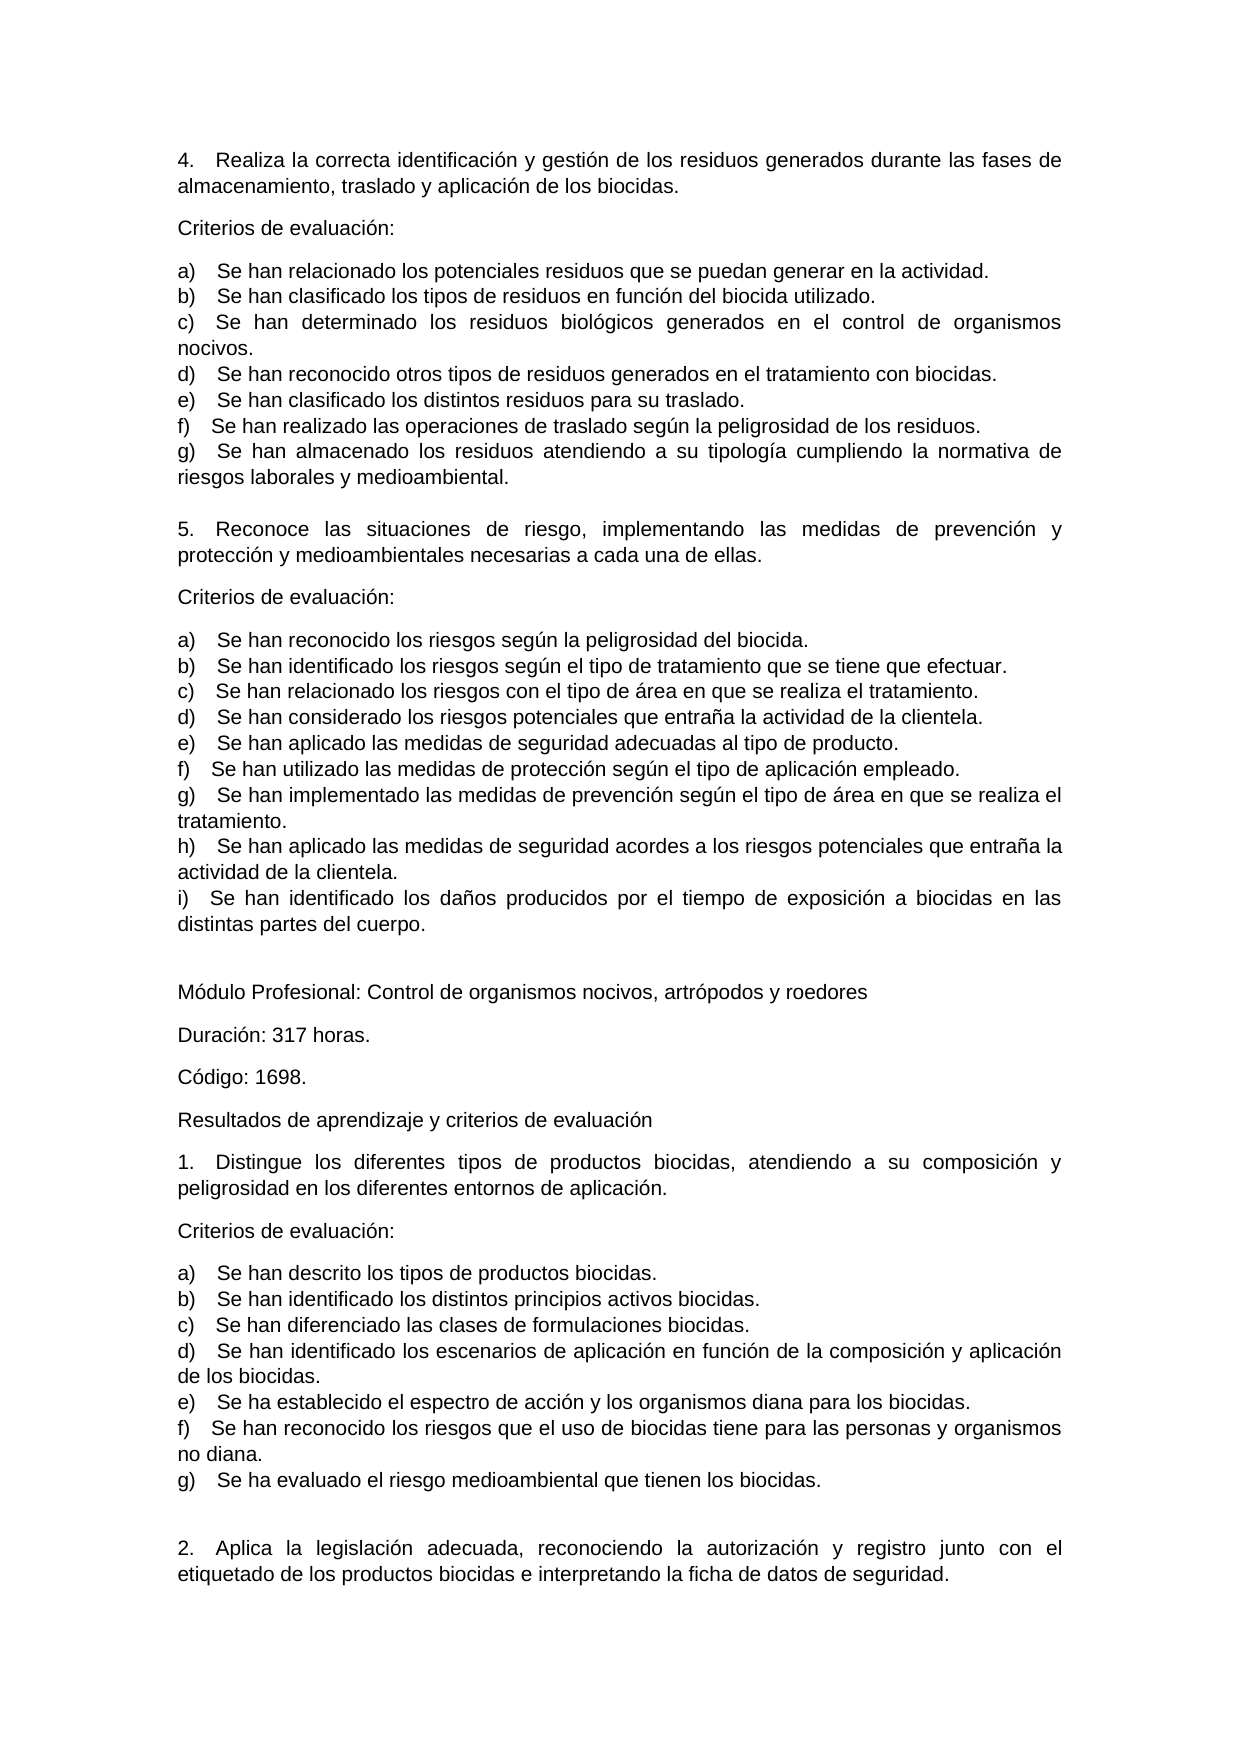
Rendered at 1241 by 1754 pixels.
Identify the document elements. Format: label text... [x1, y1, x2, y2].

text g) Se han almacenado los residuos atendiendo a su tipología cumpliendo la normativa de riesgos laborales y medioambiental. [177, 439, 1063, 489]
text Criterios de evaluación: [177, 1218, 1063, 1242]
text a) Se han relacionado los potenciales residuos que se puedan generar en la actividad. [177, 258, 1063, 282]
text a) Se han descrito los tipos de productos biocidas. [177, 1261, 1063, 1285]
text c) Se han diferenciado las clases de formulaciones biocidas. [177, 1313, 1063, 1337]
text f) Se han utilizado las medidas de protección según el tipo de aplicación empleado. [177, 757, 1063, 781]
text 2. Aplica la legislación adecuada, reconociendo la autorización y registro junto con el etiquetado de los productos biocidas e interpretando la ficha de datos de seguridad. [177, 1536, 1063, 1586]
text e) Se han aplicado las medidas de seguridad adecuadas al tipo de producto. [177, 731, 1063, 755]
text g) Se ha evaluado el riesgo medioambiental que tienen los biocidas. [177, 1468, 1063, 1492]
text e) Se han clasificado los distintos residuos para su traslado. [177, 388, 1063, 412]
text f) Se han reconocido los riesgos que el uso de biocidas tiene para las personas y organismos no diana. [177, 1416, 1063, 1466]
text c) Se han relacionado los riesgos con el tipo de área en que se realiza el tratamiento. [177, 679, 1063, 703]
text 4. Realiza la correcta identificación y gestión de los residuos generados durante las fases de almacenamiento, traslado y aplicación de los biocidas. [177, 148, 1063, 197]
text g) Se han implementado las medidas de prevención según el tipo de área en que se realiza el tratamiento. [177, 783, 1063, 832]
text c) Se han determinado los residuos biológicos generados en el control de organismos nocivos. [177, 310, 1063, 360]
text d) Se han reconocido otros tipos de residuos generados en el tratamiento con biocidas. [177, 362, 1063, 386]
text Duración: 317 horas. [177, 1023, 1063, 1047]
text d) Se han identificado los escenarios de aplicación en función de la composición y aplicación de los biocidas. [177, 1338, 1063, 1388]
text e) Se ha establecido el espectro de acción y los organismos diana para los biocidas. [177, 1390, 1063, 1414]
text b) Se han identificado los distintos principios activos biocidas. [177, 1287, 1063, 1311]
text b) Se han identificado los riesgos según el tipo de tratamiento que se tiene que efectuar. [177, 653, 1063, 677]
text f) Se han realizado las operaciones de traslado según la peligrosidad de los residuos. [177, 413, 1063, 437]
text a) Se han reconocido los riesgos según la peligrosidad del biocida. [177, 628, 1063, 652]
text Código: 1698. [177, 1065, 1063, 1089]
text b) Se han clasificado los tipos de residuos en función del biocida utilizado. [177, 284, 1063, 308]
text i) Se han identificado los daños producidos por el tiempo de exposición a biocidas en las distintas partes del cuerpo. [177, 886, 1063, 936]
text Módulo Profesional: Control de organismos nocivos, artrópodos y roedores [177, 980, 1063, 1004]
text Criterios de evaluación: [177, 216, 1063, 240]
text 1. Distingue los diferentes tipos de productos biocidas, atendiendo a su composición y peligrosidad en los diferentes entornos de aplicación. [177, 1150, 1063, 1200]
text d) Se han considerado los riesgos potenciales que entraña la actividad de la clientela. [177, 705, 1063, 729]
text h) Se han aplicado las medidas de seguridad acordes a los riesgos potenciales que entraña la actividad de la clientela. [177, 834, 1063, 884]
text 5. Reconoce las situaciones de riesgo, implementando las medidas de prevención y protección y medioambientales necesarias a cada una de ellas. [177, 517, 1063, 567]
text Criterios de evaluación: [177, 585, 1063, 609]
text Resultados de aprendizaje y criterios de evaluación [177, 1108, 1063, 1132]
